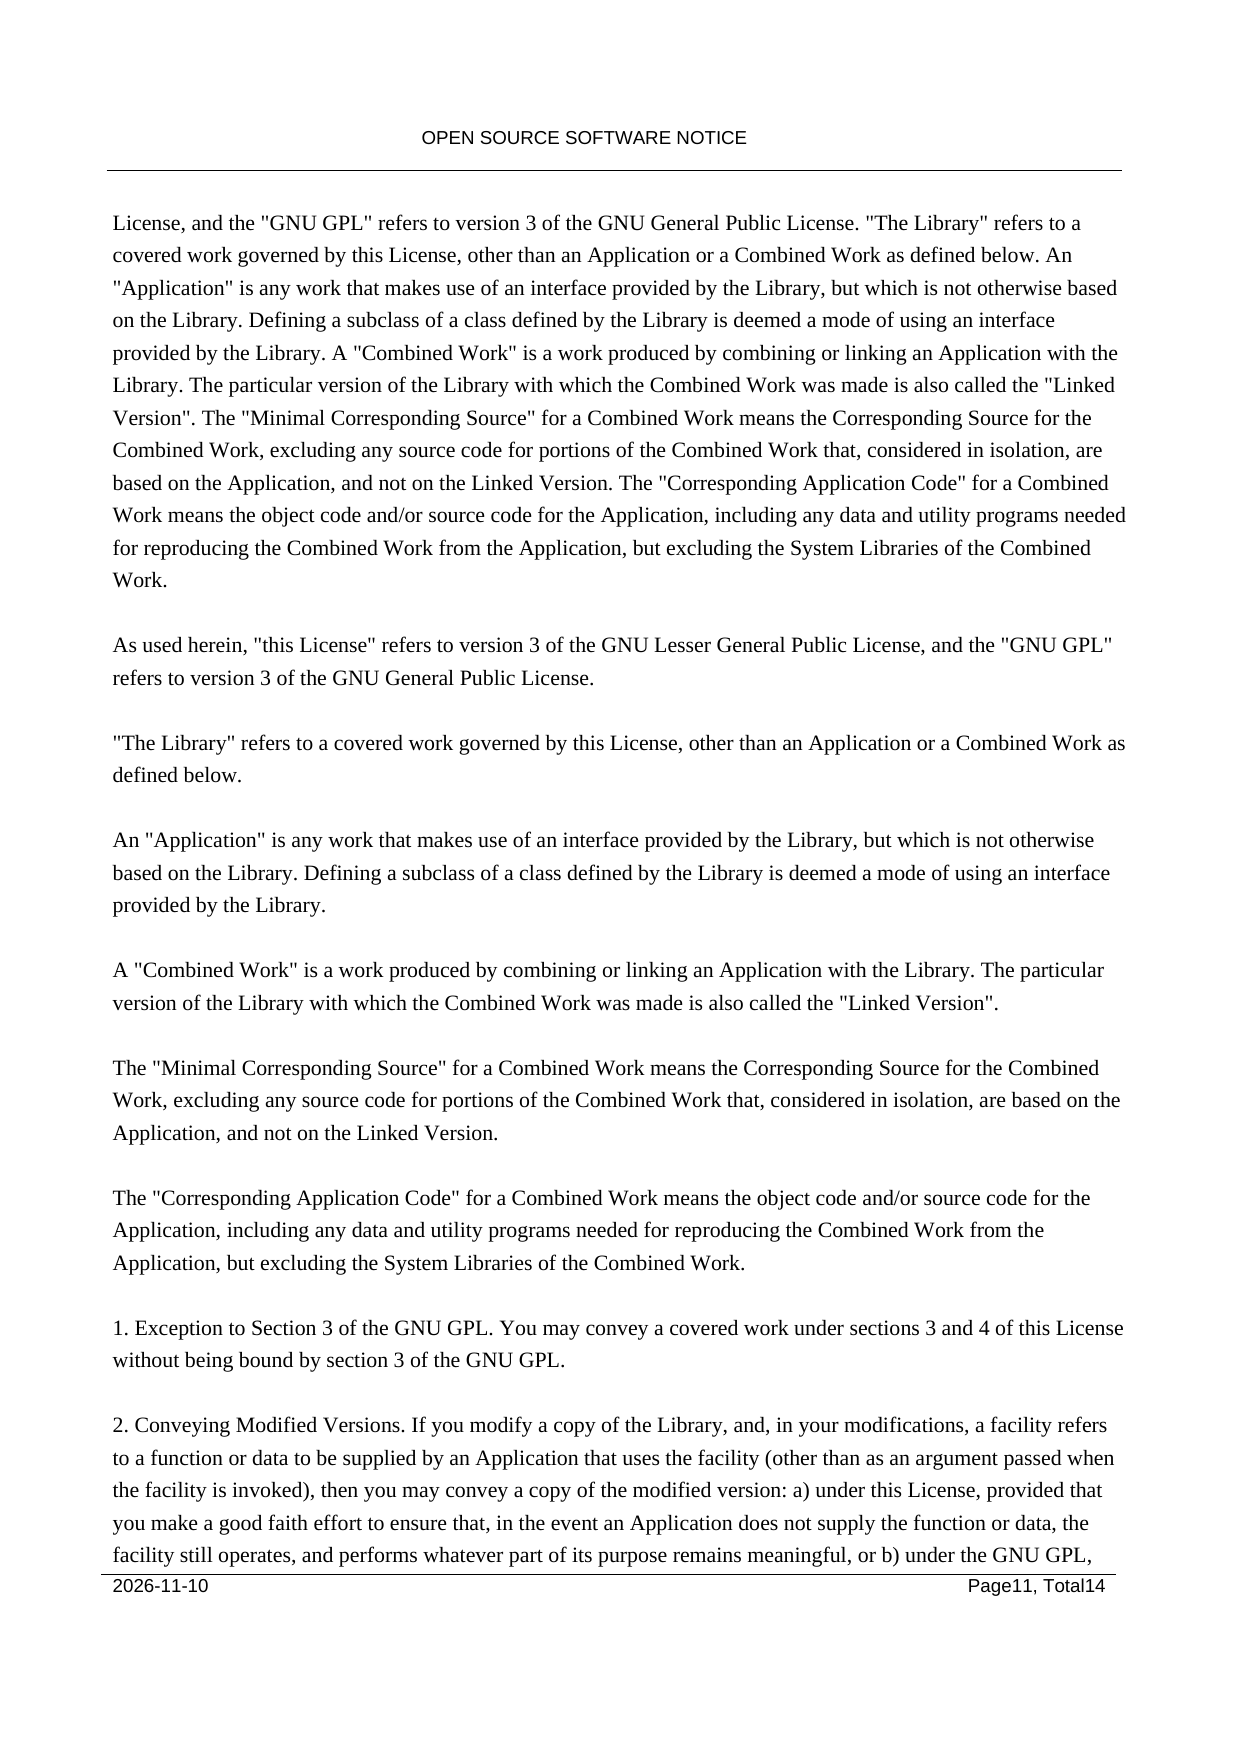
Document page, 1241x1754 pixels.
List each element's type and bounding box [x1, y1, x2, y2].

text [112, 206, 1128, 1571]
